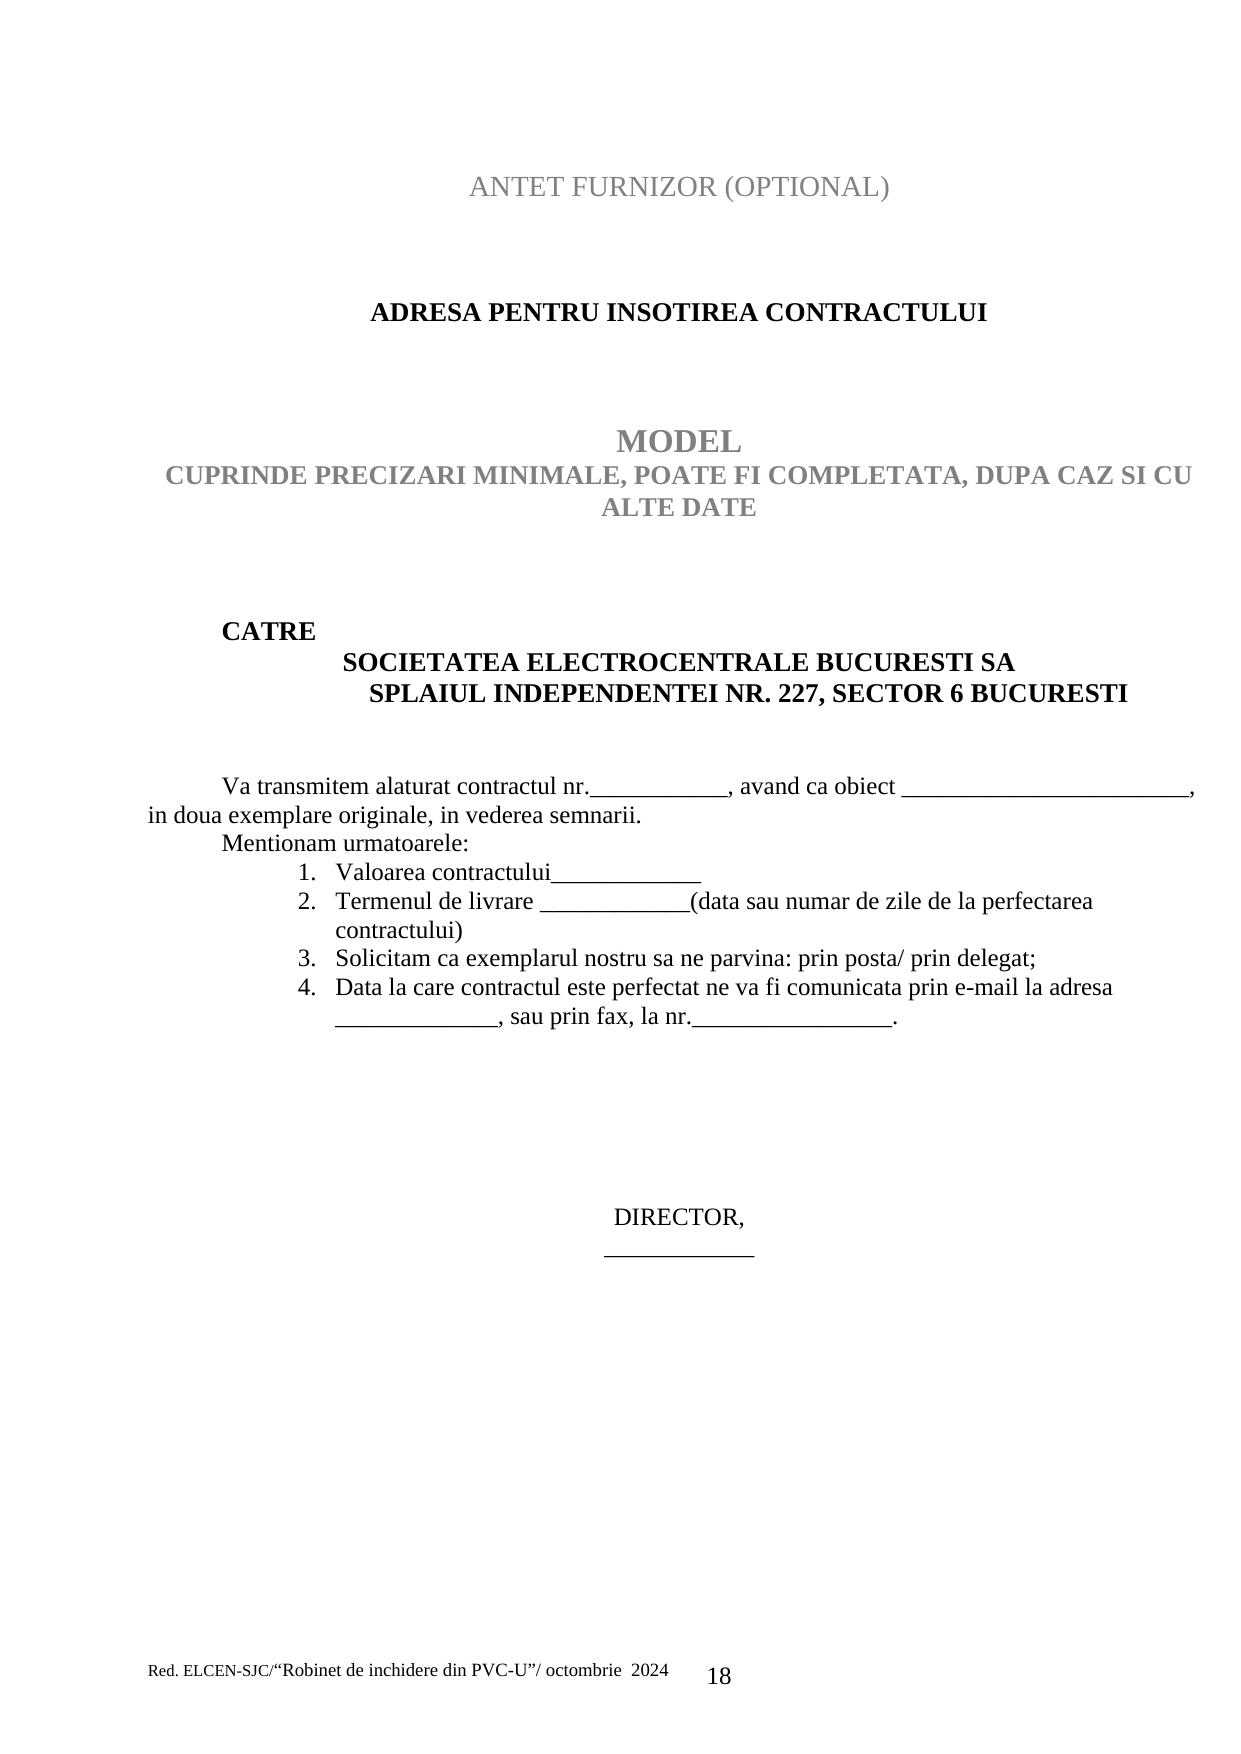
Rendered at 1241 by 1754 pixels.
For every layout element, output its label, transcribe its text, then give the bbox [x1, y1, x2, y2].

list Solicitam ca exemplarul nostru sa ne parvina: prin posta/ prin delegat; [298, 943, 1211, 972]
text Adresa pentru insotirea contractului [148, 297, 1211, 328]
text Splaiul Independentei nr. 227, Sector 6 Bucuresti [148, 677, 1211, 709]
text DIRECTOR, [148, 1202, 1211, 1231]
text ____________ [148, 1231, 1211, 1260]
list Valoarea contractului____________ [298, 857, 1211, 886]
text Mentionam urmatoarele: [148, 828, 1211, 857]
text ANTET FURNIZOR (OPTIONAL) [148, 169, 1211, 203]
text SOCIETATEA ELECTROCENTRALE BUCURESTI SA [148, 646, 1211, 677]
text MODEL [148, 421, 1211, 459]
text Catre [148, 615, 1211, 646]
list Data la care contractul este perfectat ne va fi comunicata prin e-mail la adresa _____________, sau prin fax, la nr.________________. [298, 972, 1211, 1030]
text Va transmitem alaturat contractul nr.___________, avand ca obiect _______________________, in doua exemplare originale, in vederea semnarii. [148, 771, 1211, 828]
text cuprinde precizari minimale, poate fi completata, dupa caz si cu alte date [148, 459, 1211, 522]
list Termenul de livrare ____________(data sau numar de zile de la perfectarea contractului) [298, 886, 1211, 943]
